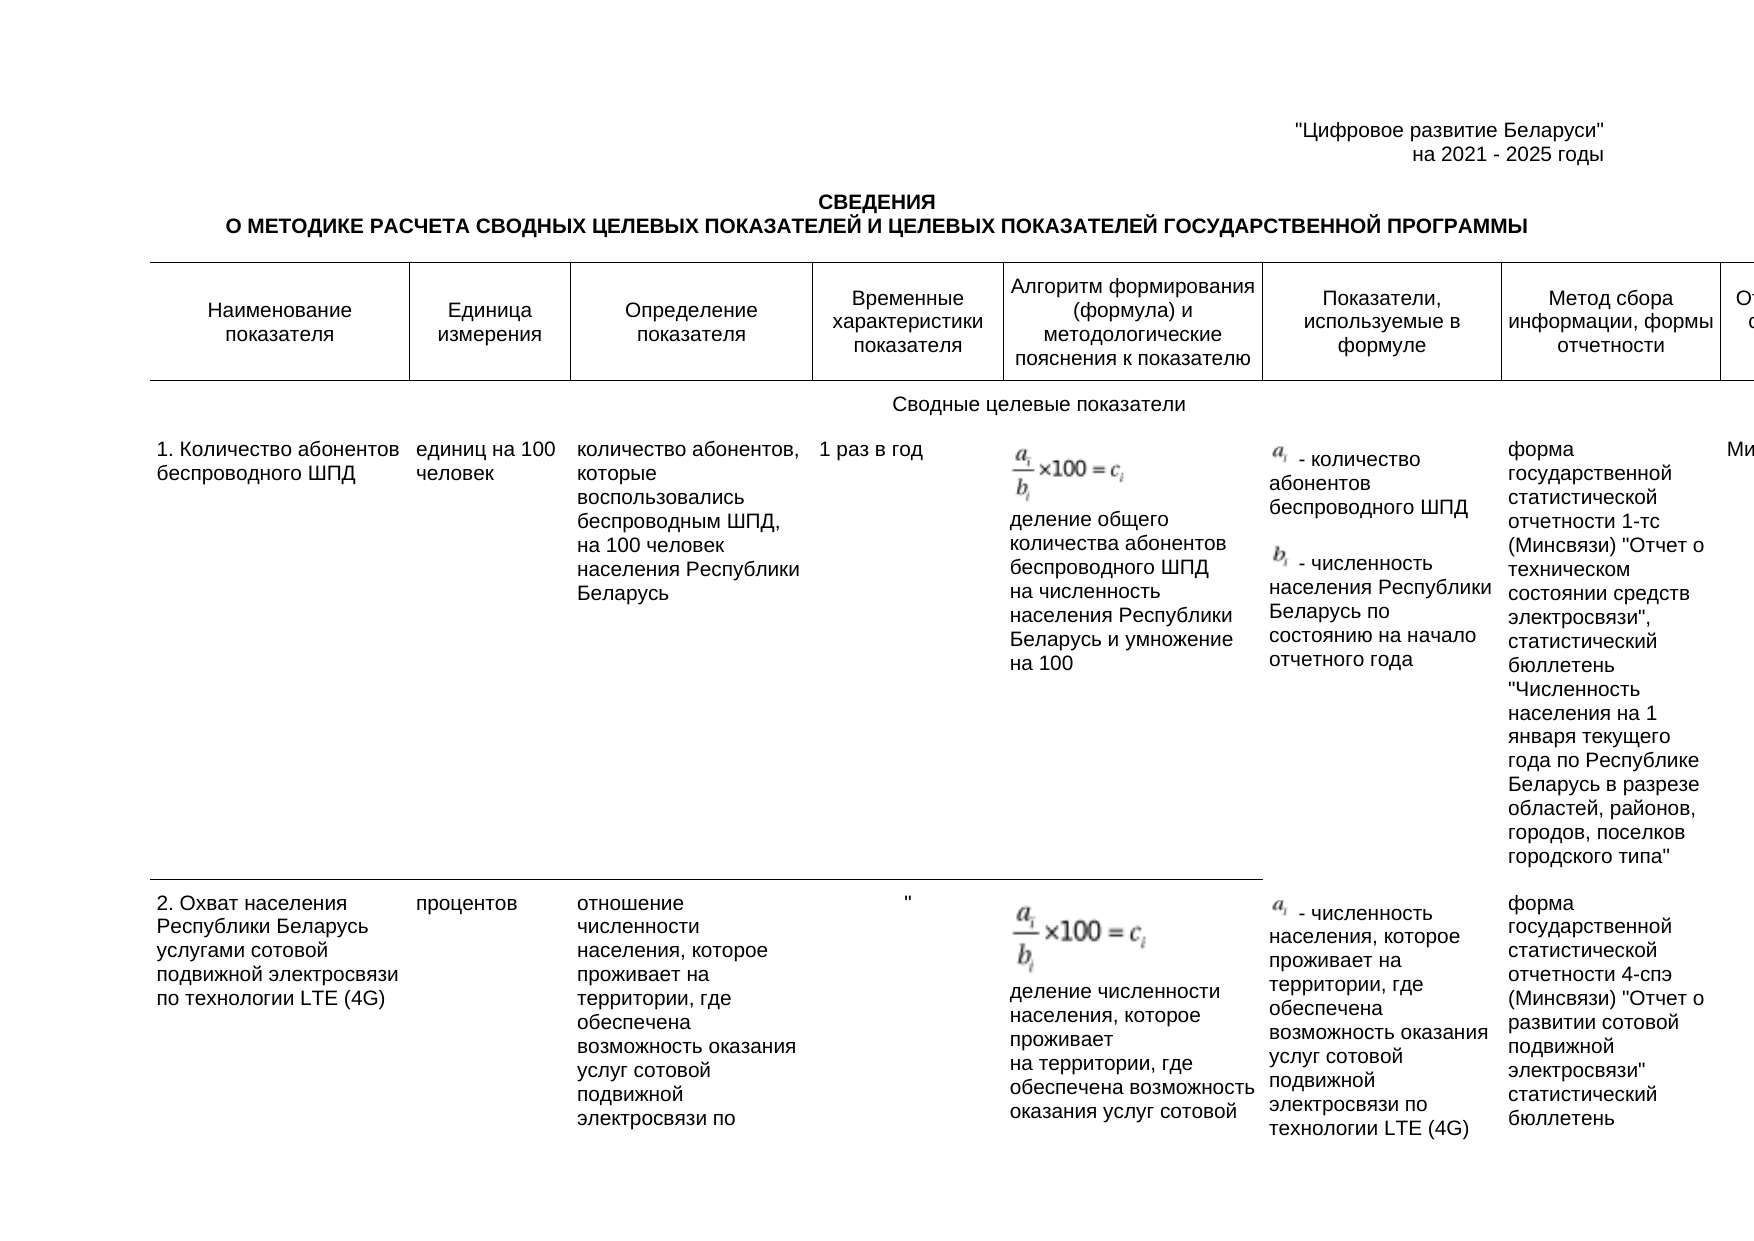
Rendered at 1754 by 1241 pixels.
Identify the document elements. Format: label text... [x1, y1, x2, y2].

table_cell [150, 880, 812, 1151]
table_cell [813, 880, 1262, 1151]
title СВЕДЕНИЯ [150, 190, 1604, 214]
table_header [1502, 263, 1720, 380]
title О МЕТОДИКЕ РАСЧЕТА СВОДНЫХ ЦЕЛЕВЫХ ПОКАЗАТЕЛЕЙ И ЦЕЛЕВЫХ ПОКАЗАТЕЛЕЙ ГОСУДАРСТВЕННОЙ ПРОГРАММЫ [150, 214, 1604, 238]
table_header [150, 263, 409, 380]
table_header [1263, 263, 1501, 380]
text на 2021 - 2025 годы [150, 142, 1604, 166]
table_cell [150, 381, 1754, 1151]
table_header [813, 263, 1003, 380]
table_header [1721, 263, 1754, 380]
text "Цифровое развитие Беларуси" [150, 118, 1604, 142]
picture [1009, 436, 1129, 507]
picture [1268, 890, 1293, 920]
picture [1268, 436, 1293, 467]
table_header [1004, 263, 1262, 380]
picture [1268, 541, 1293, 571]
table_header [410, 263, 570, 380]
picture [1009, 890, 1152, 980]
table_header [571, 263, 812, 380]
